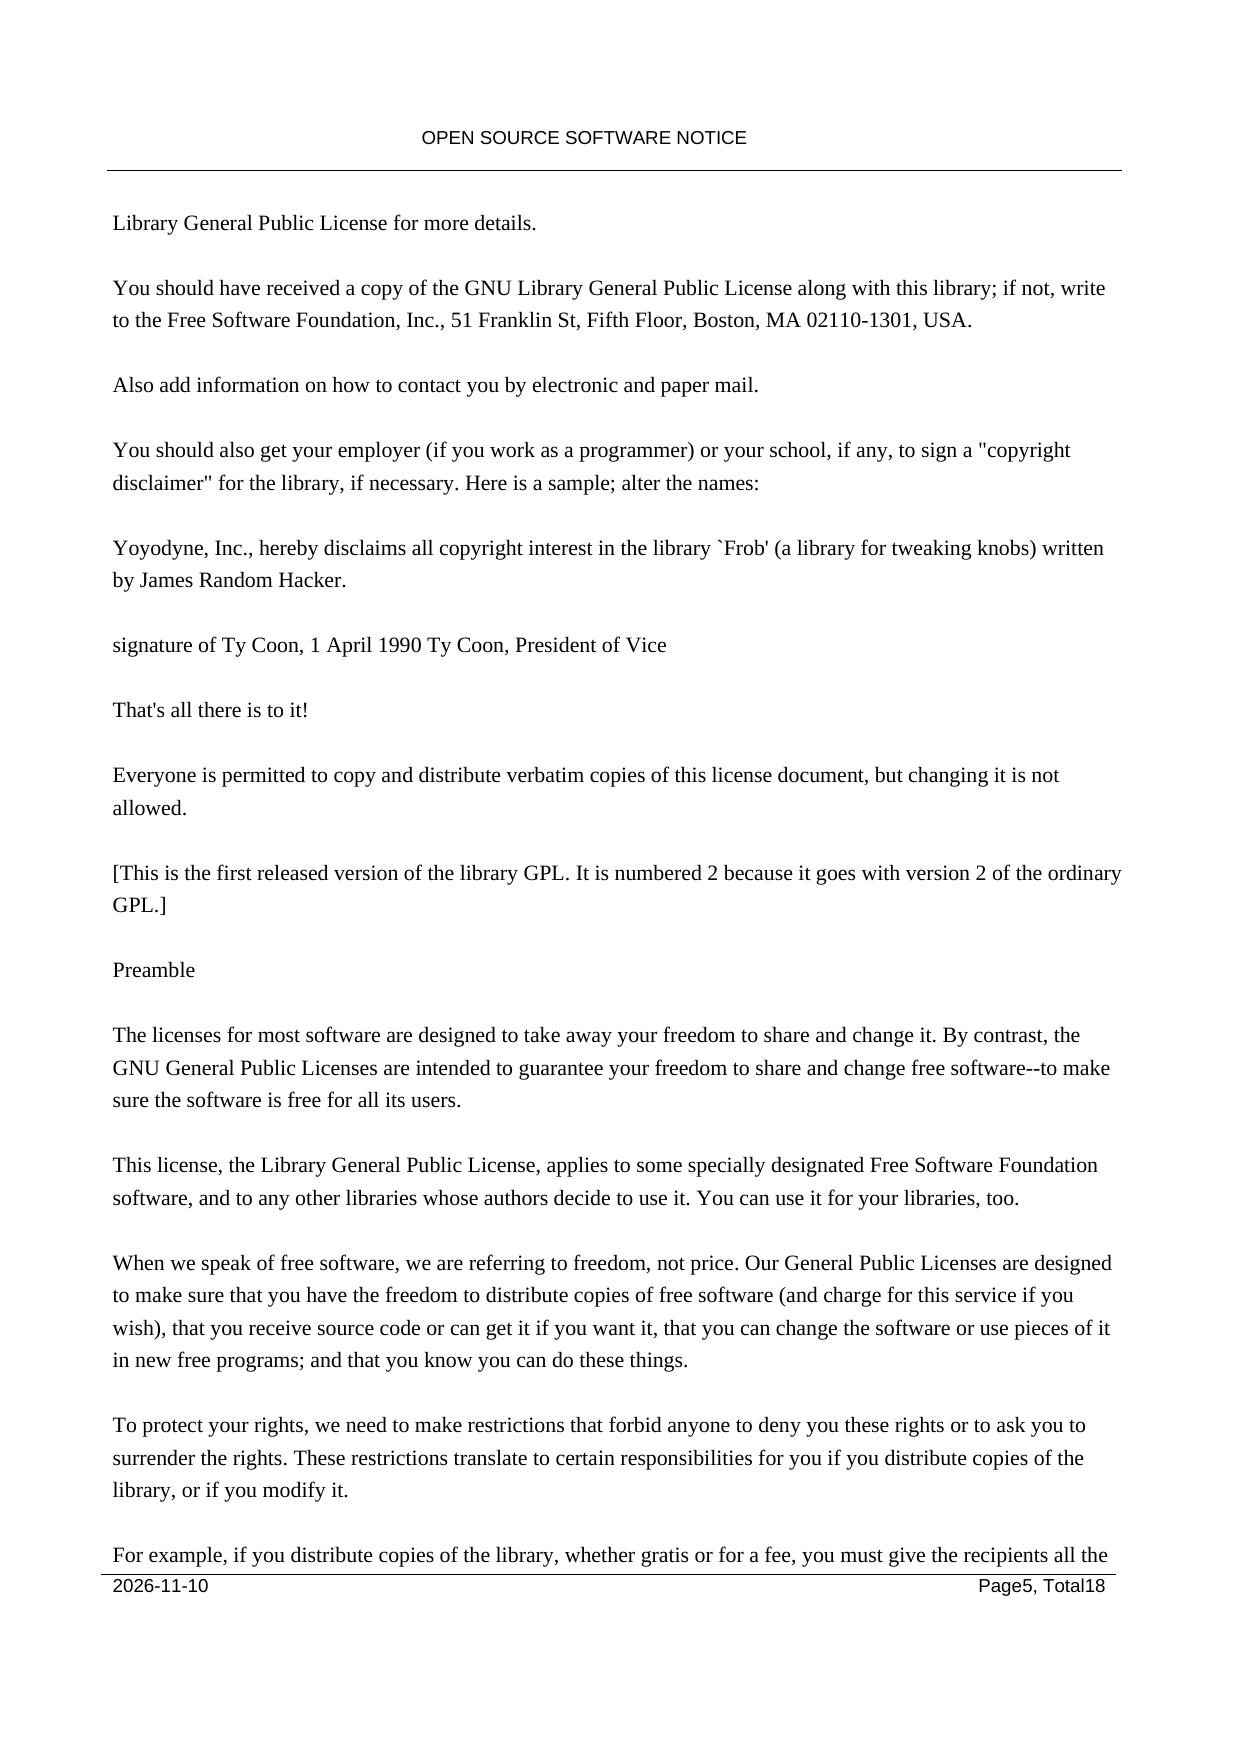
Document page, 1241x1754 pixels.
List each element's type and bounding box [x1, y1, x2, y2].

text [112, 206, 1128, 1571]
